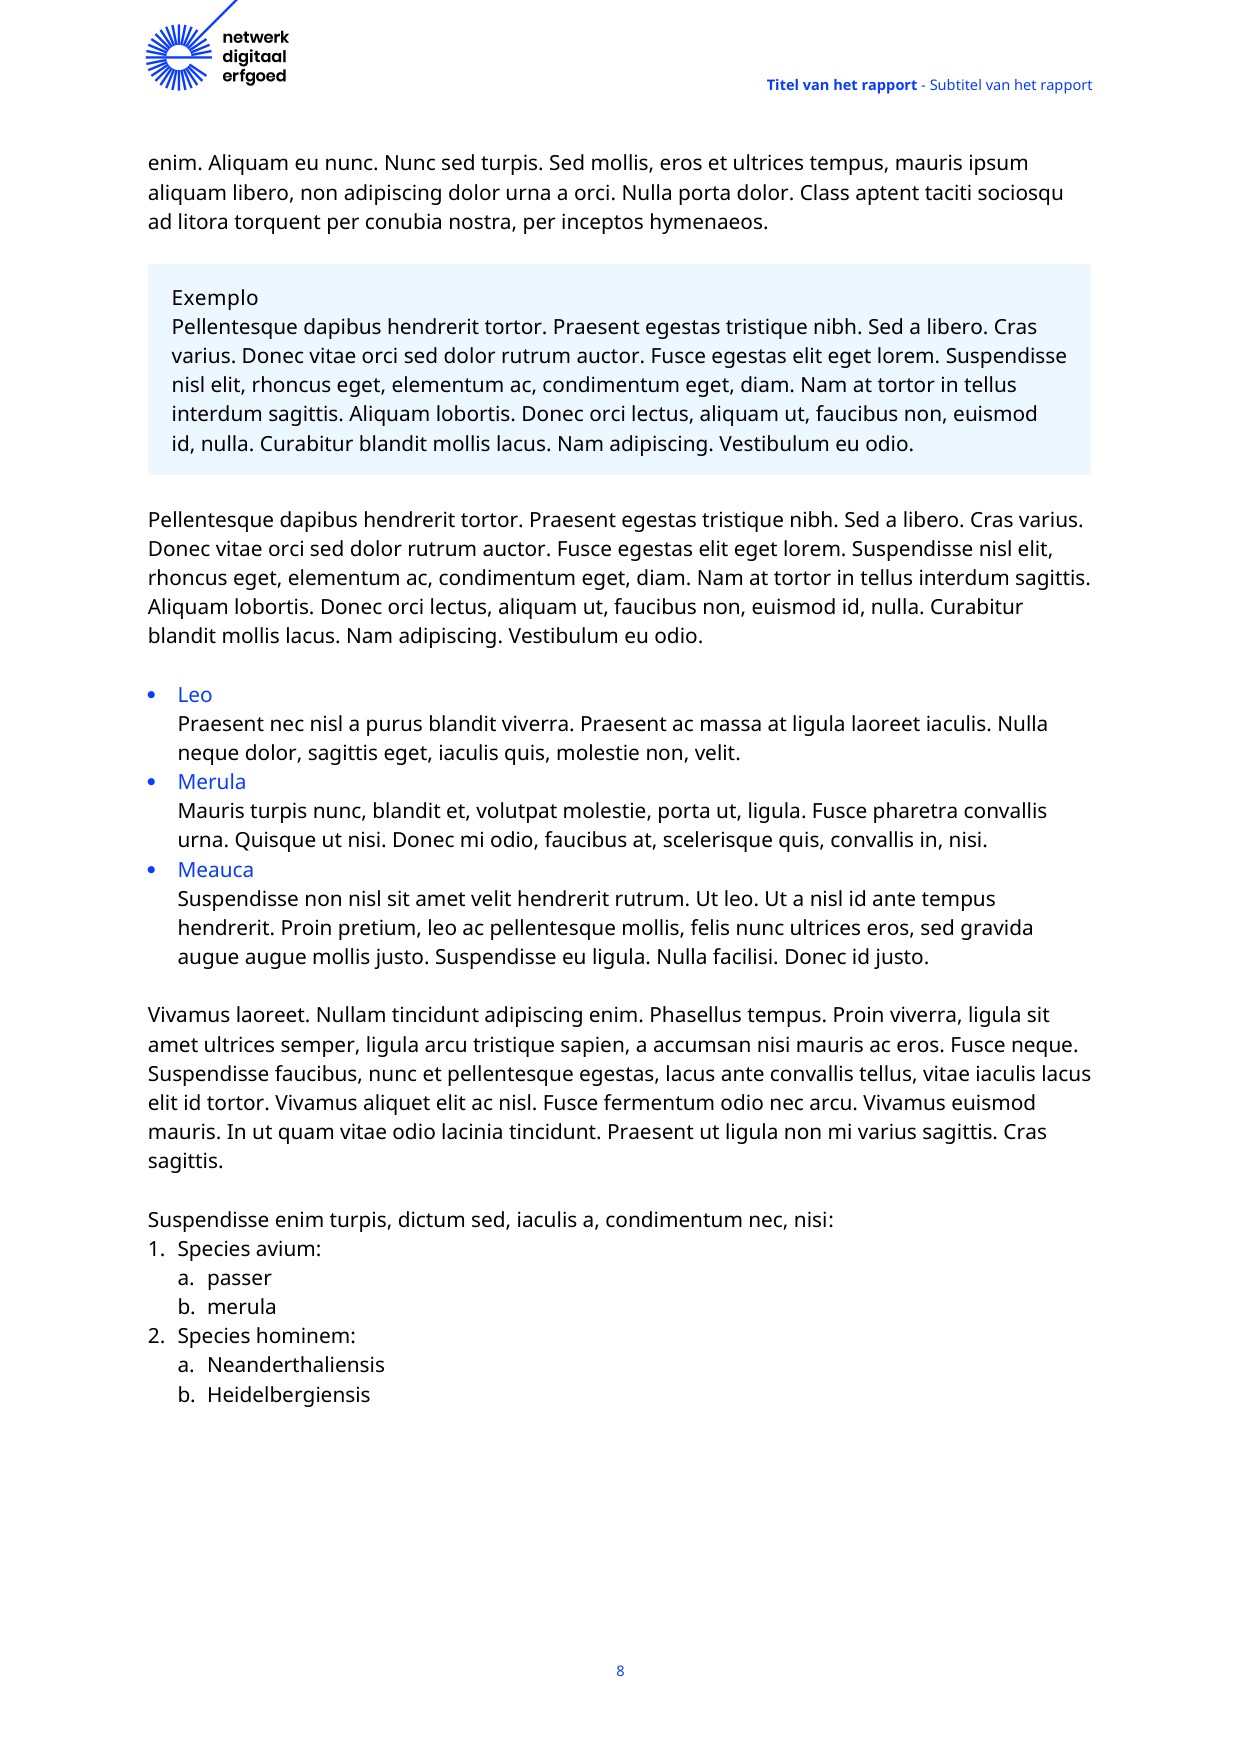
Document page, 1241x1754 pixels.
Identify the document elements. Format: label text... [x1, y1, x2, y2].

list merula [177, 1291, 1092, 1321]
text Praesent nec nisl a purus blandit viverra. Praesent ac massa at ligula laoreet iaculis. Nulla neque dolor, sagittis eget, iaculis quis, molestie non, velit. [177, 708, 1092, 766]
text Heidelbergiensis [177, 1379, 1092, 1408]
text Meauca [148, 854, 1092, 883]
list Species avium: [148, 1233, 1092, 1262]
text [148, 148, 1092, 235]
list Neanderthaliensis [177, 1350, 1092, 1379]
text Leo [148, 679, 1092, 708]
text Suspendisse enim turpis, dictum sed, iaculis a, condimentum nec, nisi: [148, 1204, 1092, 1233]
text Suspendisse non nisl sit amet velit hendrerit rutrum. Ut leo. Ut a nisl id ante tempus hendrerit. Proin pretium, leo ac pellentesque mollis, felis nunc ultrices eros, sed gravida augue augue mollis justo. Suspendisse eu ligula. Nulla facilisi. Donec id justo. [177, 883, 1092, 971]
text Vivamus laoreet. Nullam tincidunt adipiscing enim. Phasellus tempus. Proin viverra, ligula sit amet ultrices semper, ligula arcu tristique sapien, a accumsan nisi mauris ac eros. Fusce neque. Suspendisse faucibus, nunc et pellentesque egestas, lacus ante convallis tellus, vitae iaculis lacus elit id tortor. Vivamus aliquet elit ac nisl. Fusce fermentum odio nec arcu. Vivamus euismod mauris. In ut quam vitae odio lacinia tincidunt. Praesent ut ligula non mi varius sagittis. Cras sagittis. [148, 1000, 1092, 1175]
list Species hominem: [148, 1321, 1092, 1350]
list passer [177, 1262, 1092, 1291]
picture [141, 0, 295, 98]
text Merula [148, 766, 1092, 796]
text Pellentesque dapibus hendrerit tortor. Praesent egestas tristique nibh. Sed a libero. Cras varius. Donec vitae orci sed dolor rutrum auctor. Fusce egestas elit eget lorem. Suspendisse nisl elit, rhoncus eget, elementum ac, condimentum eget, diam. Nam at tortor in tellus interdum sagittis. Aliquam lobortis. Donec orci lectus, aliquam ut, faucibus non, euismod id, nulla. Curabitur blandit mollis lacus. Nam adipiscing. Vestibulum eu odio. [148, 504, 1092, 650]
text Mauris turpis nunc, blandit et, volutpat molestie, porta ut, ligula. Fusce pharetra convallis urna. Quisque ut nisi. Donec mi odio, faucibus at, scelerisque quis, convallis in, nisi. [177, 796, 1092, 854]
table_header Exemplo Pellentesque dapibus hendrerit tortor. Praesent egestas tristique nibh. Sed a libero. Cras varius. Donec vitae orci sed dolor rutrum auctor. Fusce egestas elit eget lorem. Suspendisse nisl elit, rhoncus eget, elementum ac, condimentum eget, diam. Nam at tortor in tellus interdum sagittis. Aliquam lobortis. Donec orci lectus, aliquam ut, faucibus non, euismod id, nulla. Curabitur blandit mollis lacus. Nam adipiscing. Vestibulum eu odio. [148, 264, 1091, 475]
